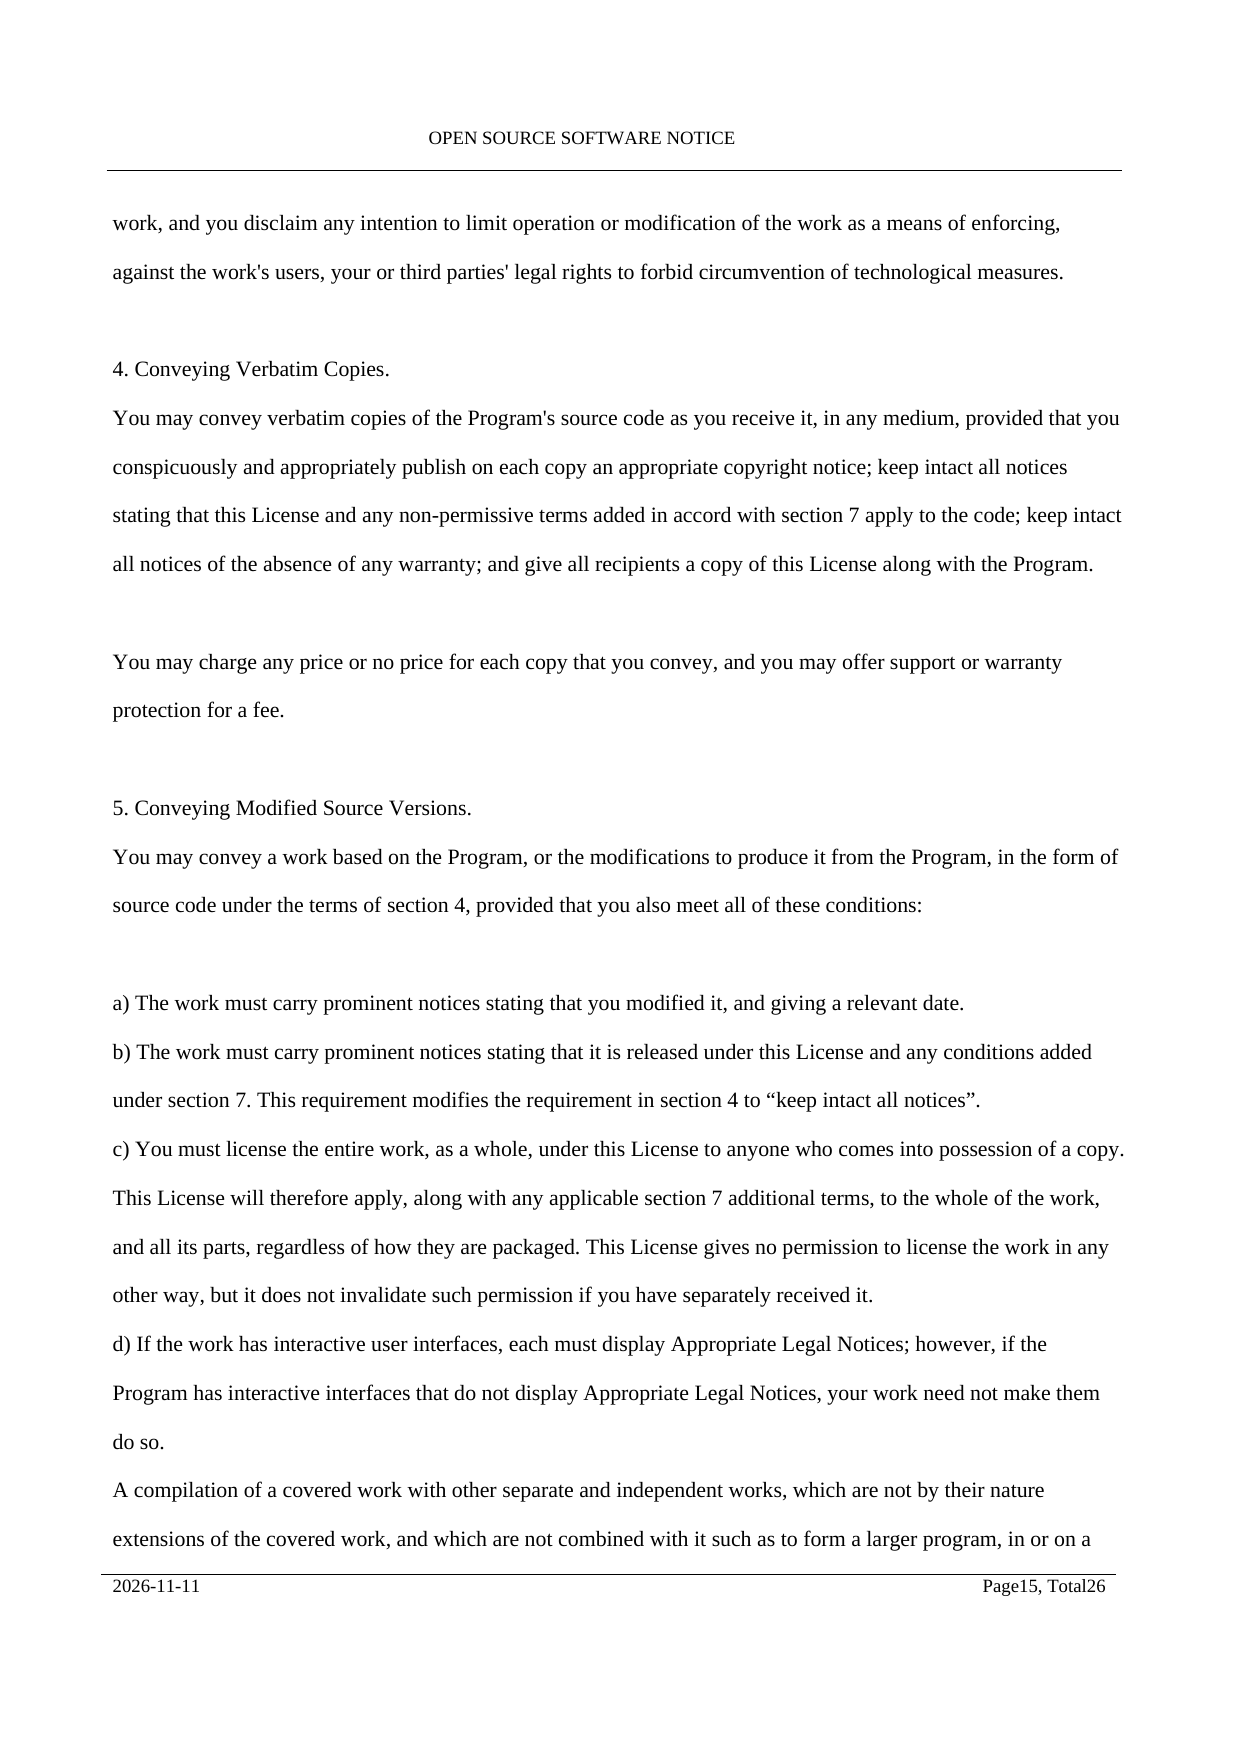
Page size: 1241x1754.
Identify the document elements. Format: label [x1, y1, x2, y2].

text [112, 206, 1128, 1555]
